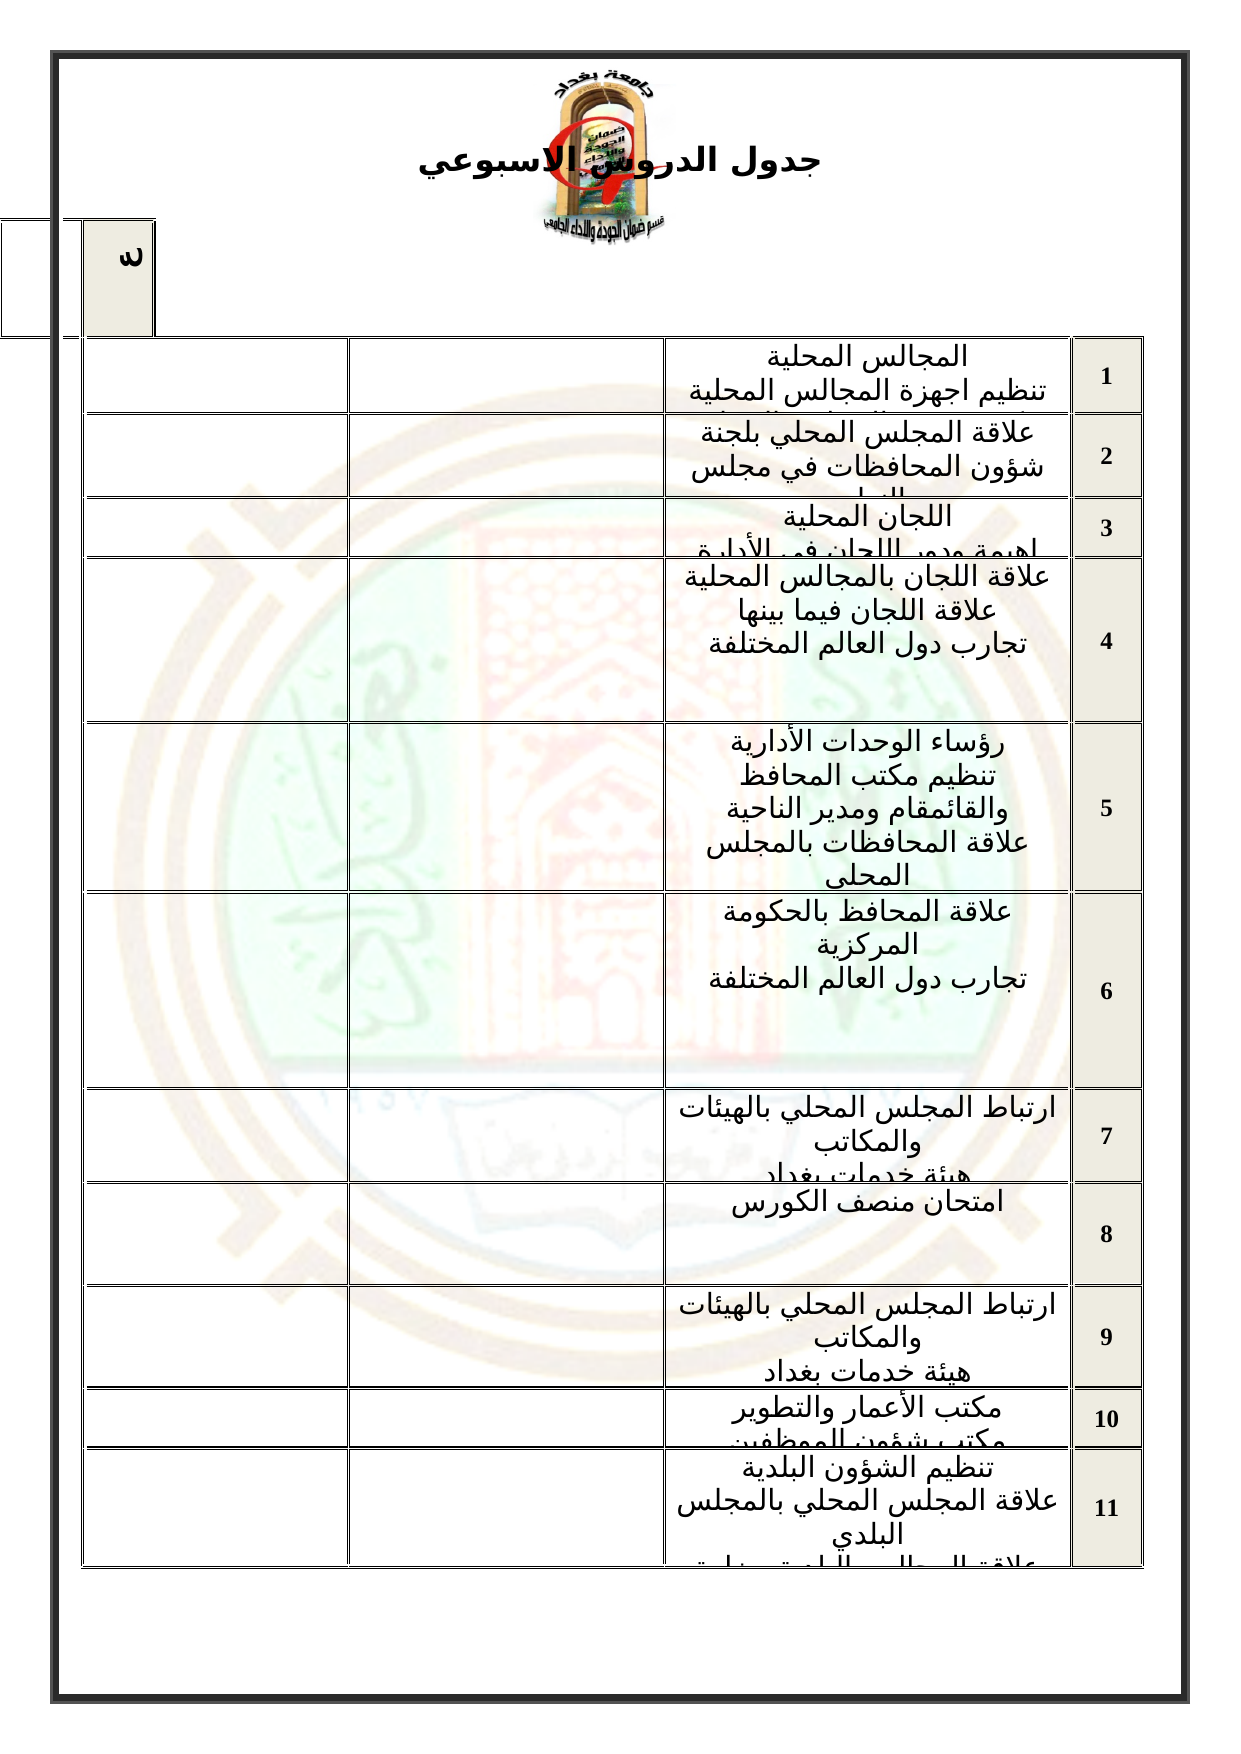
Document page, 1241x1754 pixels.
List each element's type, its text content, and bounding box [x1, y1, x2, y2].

table_cell 1 [1071, 336, 1142, 412]
table_cell [350, 499, 663, 556]
table_cell علاقة اللجان بالمجالس المحلية علاقة اللجان فيما بينها تجارب دول العالم المختلفة [664, 556, 1071, 721]
table_cell تنظيم الشؤون البلدية علاقة المجلس المحلي بالمجلس البلدي علاقة المجالس البلدية بوزارة الشؤون البلدية مستقبل وزارة الشؤون البلدية تجارب دول العالم المختلفة التنظيم الداخلي لأمانة العاصمة علاقة امانة العاصمة بمحافظة بغداد [664, 1446, 1070, 1566]
table_cell [83, 1446, 349, 1566]
table_cell [350, 724, 663, 890]
table_cell [350, 339, 663, 412]
table_cell ارتباط المجلس المحلي بالهيئات والمكاتب هيئة خدمات بغداد هيئة خدمات اطراف بغداد [664, 1087, 1071, 1181]
table_cell 5 [1071, 721, 1142, 890]
table_cell علاقة المحافظ بالحكومة المركزية تجارب دول العالم المختلفة [664, 890, 1071, 1087]
table_cell [83, 721, 349, 890]
table_cell 3 [1071, 496, 1142, 556]
table_cell [350, 1090, 663, 1181]
table_cell 7 [1071, 1087, 1142, 1181]
table_cell اللجان المحلية اهيمة ودور اللجان في الأدارة المحلية تنظيم اللجان المحلية [664, 496, 1071, 556]
text جدول الدروس الاسبوعي [89, 141, 1152, 180]
table_header الاسبوع [83, 219, 154, 336]
table_cell [350, 1184, 663, 1283]
table_cell علاقة المجلس المحلي بلجنة شؤون المحافظات في مجلس النواب علاقة المجلس المحلي بوزير الدولة لشؤون المحافظات علاقة المجلس المحلي في الشؤون الأمنية [664, 412, 1071, 496]
table_cell [83, 890, 349, 1087]
table_cell [83, 556, 349, 721]
table_cell [350, 415, 663, 496]
table_cell [84, 1181, 347, 1283]
table_cell 2 [1071, 412, 1142, 496]
table_cell مكتب الأعمار والتطوير مكتب شؤون الموظفين مكتب الأمانة العامة للمجلس مكتب مقرر المجلس [666, 1386, 1070, 1446]
table_cell [83, 496, 349, 556]
table_cell [350, 1390, 663, 1446]
picture [533, 180, 677, 249]
table_cell 9 [1073, 1284, 1141, 1386]
table_cell [349, 1450, 664, 1566]
table_cell [83, 336, 349, 412]
picture [533, 67, 677, 141]
table_cell ارتباط المجلس المحلي بالهيئات والمكاتب هيئة خدمات بغداد هيئة خدمات اطراف بغداد [666, 1284, 1070, 1386]
table_cell [84, 1386, 347, 1446]
table_cell 8 [1073, 1181, 1141, 1283]
table_cell [350, 1287, 663, 1386]
table_cell [83, 412, 349, 496]
table_cell 4 [1071, 556, 1142, 721]
table_cell 10 [1073, 1386, 1141, 1446]
table_cell [83, 1087, 349, 1181]
table_cell 11 [1073, 1446, 1142, 1566]
table_cell [84, 1284, 347, 1386]
table_cell امتحان منصف الكورس [666, 1181, 1070, 1283]
table_cell 6 [1071, 890, 1142, 1087]
table_cell [350, 894, 663, 1087]
table_cell المجالس المحلية تنظيم اجهزة المجالس المحلية مكتب رئيس المجلس المحلي [664, 336, 1071, 412]
table_cell [350, 559, 663, 721]
table_cell رؤساء الوحدات الأدارية تنظيم مكتب المحافظ والقائمقام ومدير الناحية علاقة المحافظات بالمجلس المحلي [664, 721, 1071, 890]
